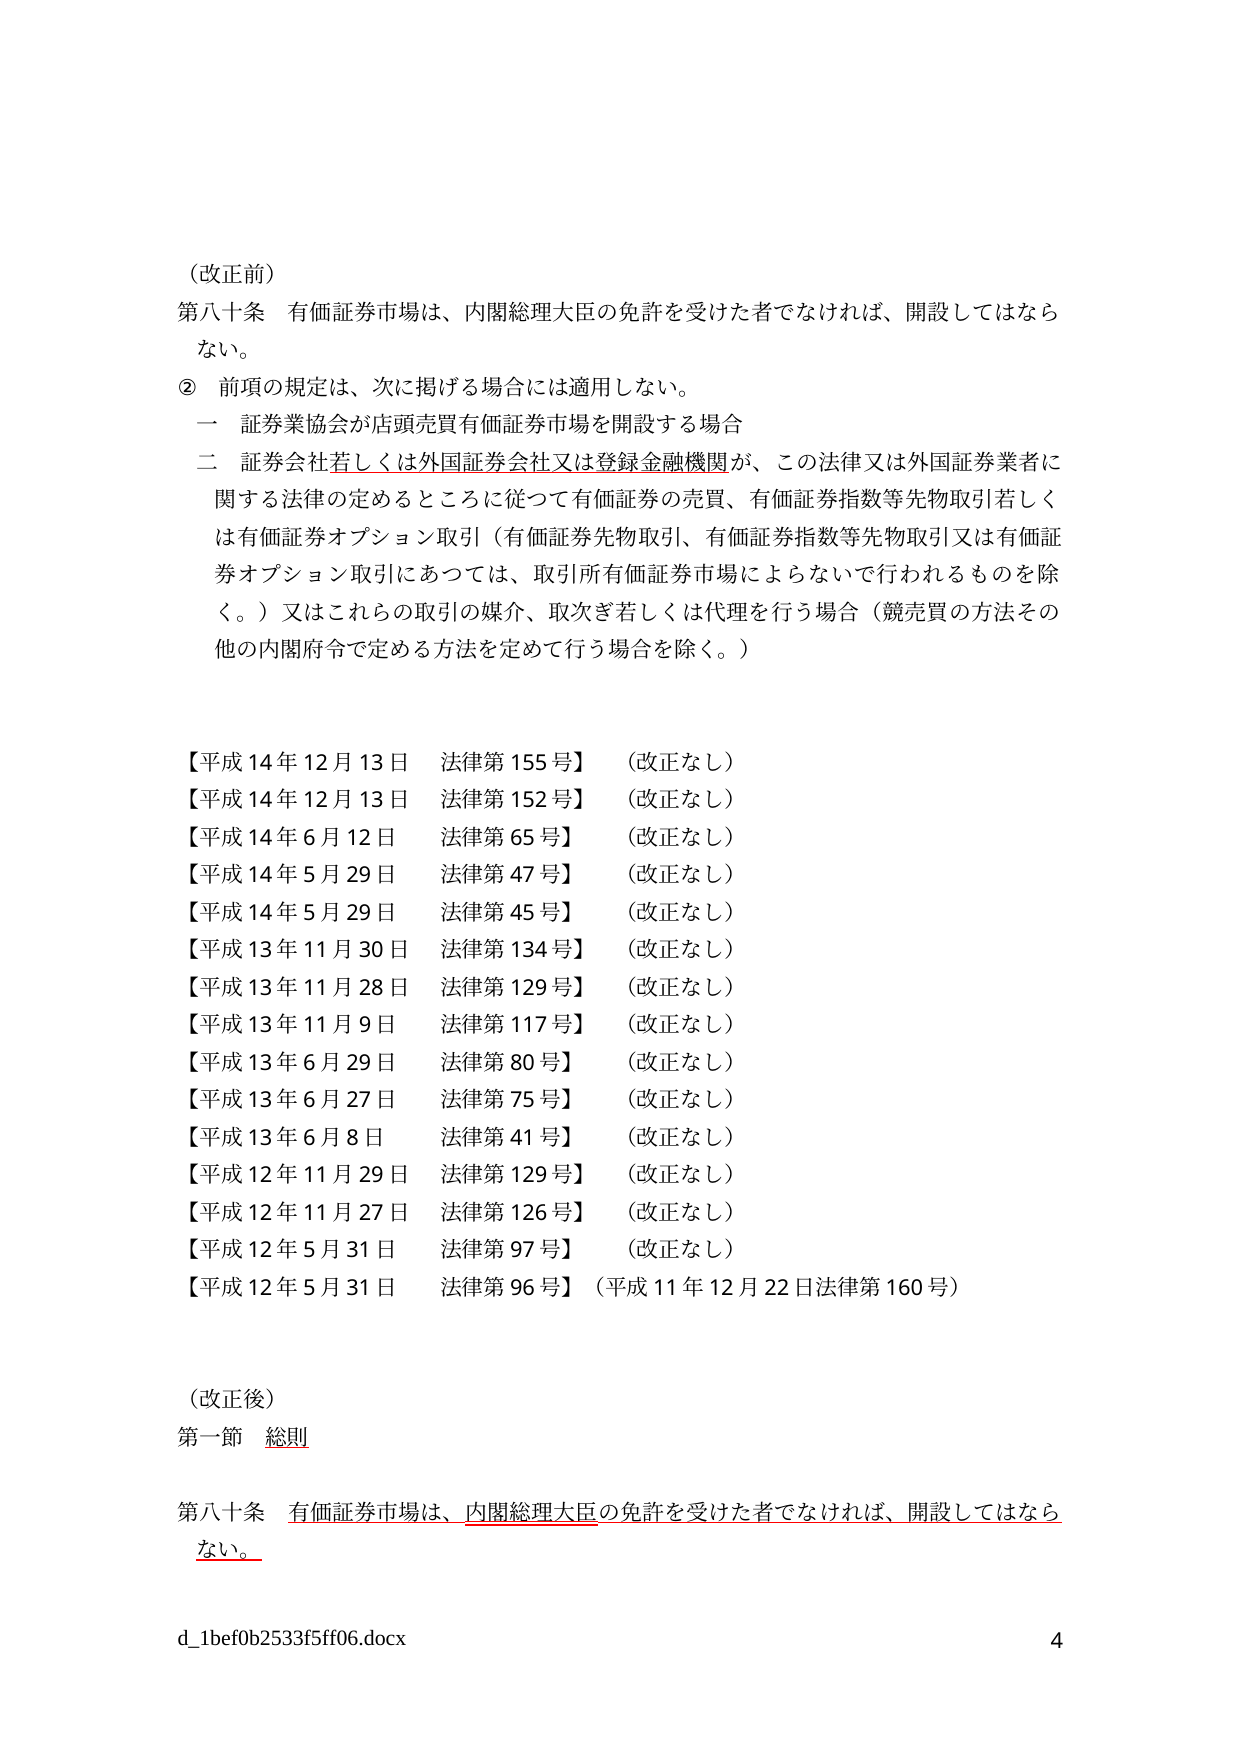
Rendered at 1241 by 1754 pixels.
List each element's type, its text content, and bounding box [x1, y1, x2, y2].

text 【平成12年11月27日 法律第126号】 （改正なし） [177, 1192, 1063, 1229]
text 【平成13年6月8日 法律第41号】 （改正なし） [177, 1117, 1063, 1154]
text 一 証券業協会が店頭売買有価証券市場を開設する場合 [196, 404, 1063, 442]
text （改正後） [177, 1379, 1063, 1417]
text 【平成13年11月9日 法律第117号】 （改正なし） [177, 1004, 1063, 1042]
text （改正前） [177, 254, 1063, 292]
text 第八十条 有価証券市場は、内閣総理大臣の免許を受けた者でなければ、開設してはならない。 [177, 292, 1063, 367]
text 二 証券会社若しくは外国証券会社又は登録金融機関が、この法律又は外国証券業者に関する法律の定めるところに従つて有価証券の売買、有価証券指数等先物取引若しくは有価証券オプション取引（有価証券先物取引、有価証券指数等先物取引又は有価証券オプション取引にあつては、取引所有価証券市場によらないで行われるものを除く。）又はこれらの取引の媒介、取次ぎ若しくは代理を行う場合（競売買の方法その他の内閣府令で定める方法を定めて行う場合を除く。） [196, 442, 1063, 667]
text 【平成13年6月27日 法律第75号】 （改正なし） [177, 1079, 1063, 1117]
text 【平成14年12月13日 法律第155号】 （改正なし） [177, 742, 1063, 779]
text ② 前項の規定は、次に掲げる場合には適用しない。 [177, 367, 1063, 404]
text 第一節 総則 [177, 1417, 1063, 1454]
text 【平成14年12月13日 法律第152号】 （改正なし） [177, 779, 1063, 817]
text 【平成13年11月30日 法律第134号】 （改正なし） [177, 929, 1063, 967]
text 【平成13年6月29日 法律第80号】 （改正なし） [177, 1042, 1063, 1079]
text 【平成12年11月29日 法律第129号】 （改正なし） [177, 1154, 1063, 1192]
text 【平成13年11月28日 法律第129号】 （改正なし） [177, 967, 1063, 1004]
text 【平成14年5月29日 法律第45号】 （改正なし） [177, 892, 1063, 929]
text 第八十条 有価証券市場は、内閣総理大臣の免許を受けた者でなければ、開設してはならない。 [177, 1492, 1063, 1567]
text 【平成14年5月29日 法律第47号】 （改正なし） [177, 854, 1063, 892]
text 【平成14年6月12日 法律第65号】 （改正なし） [177, 817, 1063, 854]
text 【平成12年5月31日 法律第97号】 （改正なし） [177, 1229, 1063, 1267]
text 【平成12年5月31日 法律第96号】（平成11年12月22日法律第160号） [177, 1267, 1063, 1304]
